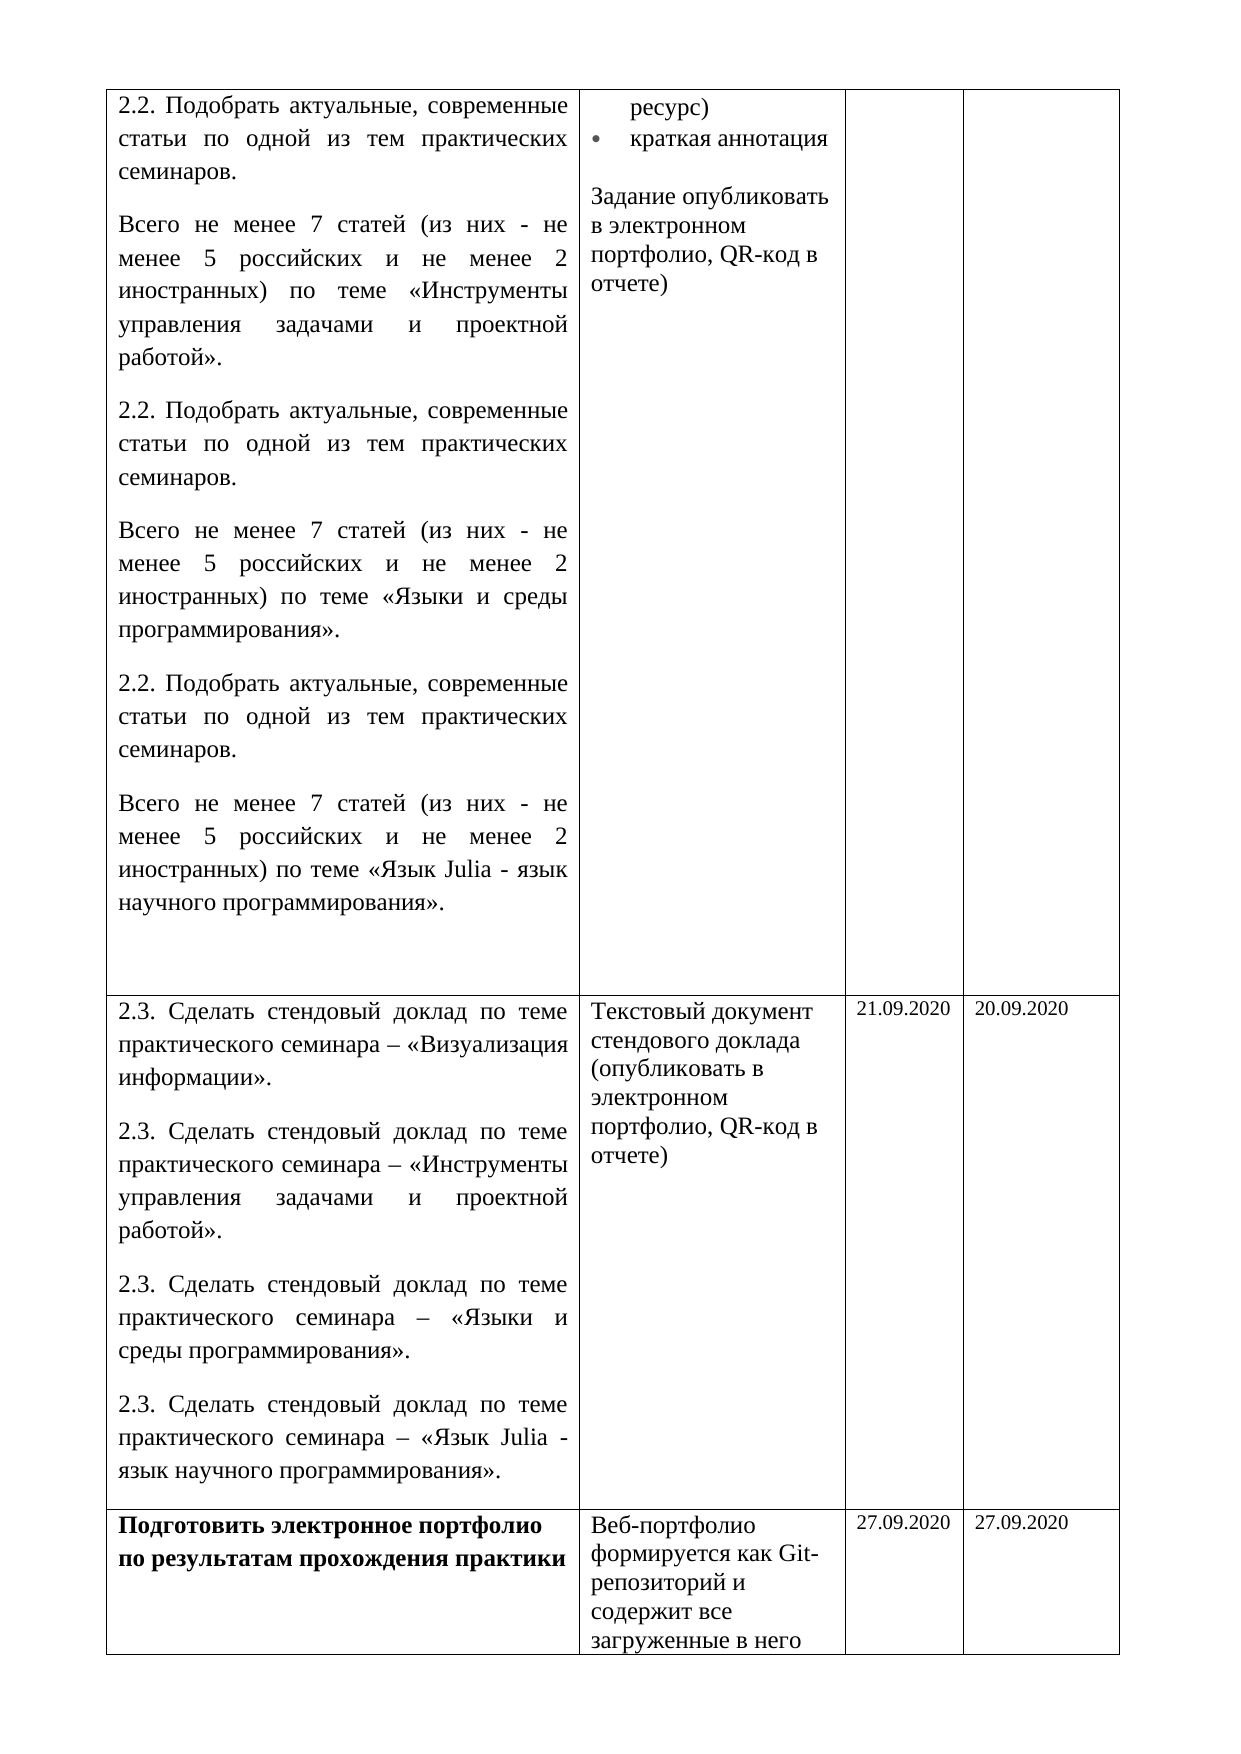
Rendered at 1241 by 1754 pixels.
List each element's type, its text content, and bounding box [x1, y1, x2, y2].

table_cell 21.09.2020 [846, 996, 963, 1509]
table_cell 27.09.2020 [964, 1510, 1119, 1653]
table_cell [107, 1510, 579, 1653]
table_cell Текстовый документ стендового доклада (опубликовать в электронном портфолио, QR-код в отчете) [580, 996, 845, 1509]
table_cell 20.09.2020 [964, 996, 1119, 1509]
table_cell 2.3. Сделать стендовый доклад по теме практического семинара – «Визуализация информации». 2.3. Сделать стендовый доклад по теме практического семинара – «Инструменты управления задачами и проектной работой». 2.3. Сделать стендовый доклад по теме практического семинара – «Языки и среды программирования». 2.3. Сделать стендовый доклад по теме практического семинара – «Язык Julia - язык научного программирования». [107, 996, 579, 1509]
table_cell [580, 1510, 845, 1653]
table_cell 27.09.2020 [846, 1510, 963, 1653]
